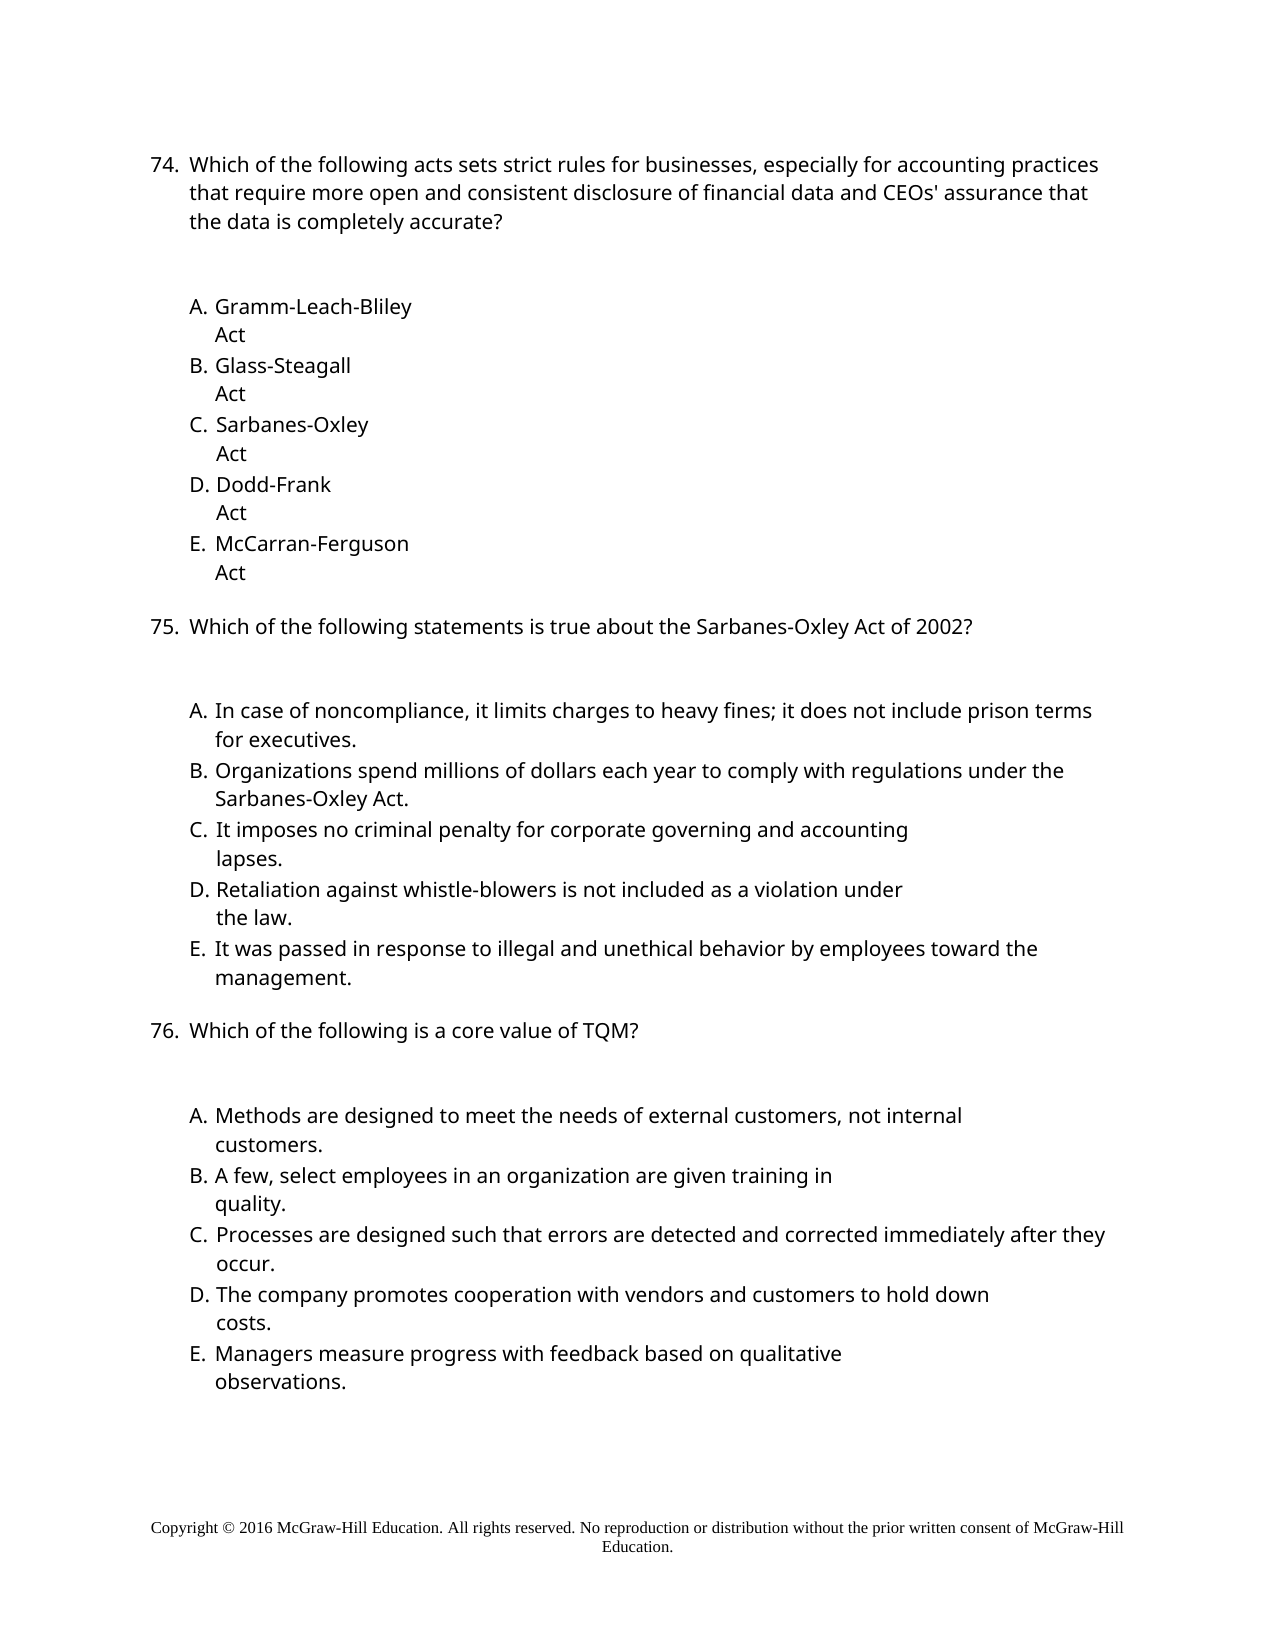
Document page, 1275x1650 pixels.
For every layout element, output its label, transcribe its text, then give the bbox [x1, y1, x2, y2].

table_header Which of the following statements is true about the Sarbanes-Oxley Act of 2002? [189, 612, 1125, 991]
table_header Which of the following acts sets strict rules for businesses, especially for accounting practices that require more open and consistent disclosure of financial data and CEOs' assurance that the data is completely accurate? [189, 150, 1125, 586]
table_header Which of the following is a core value of TQM? [189, 1017, 1125, 1396]
table_header 75. [150, 612, 189, 991]
table_header 74. [150, 150, 189, 586]
table_header 76. [150, 1017, 189, 1396]
